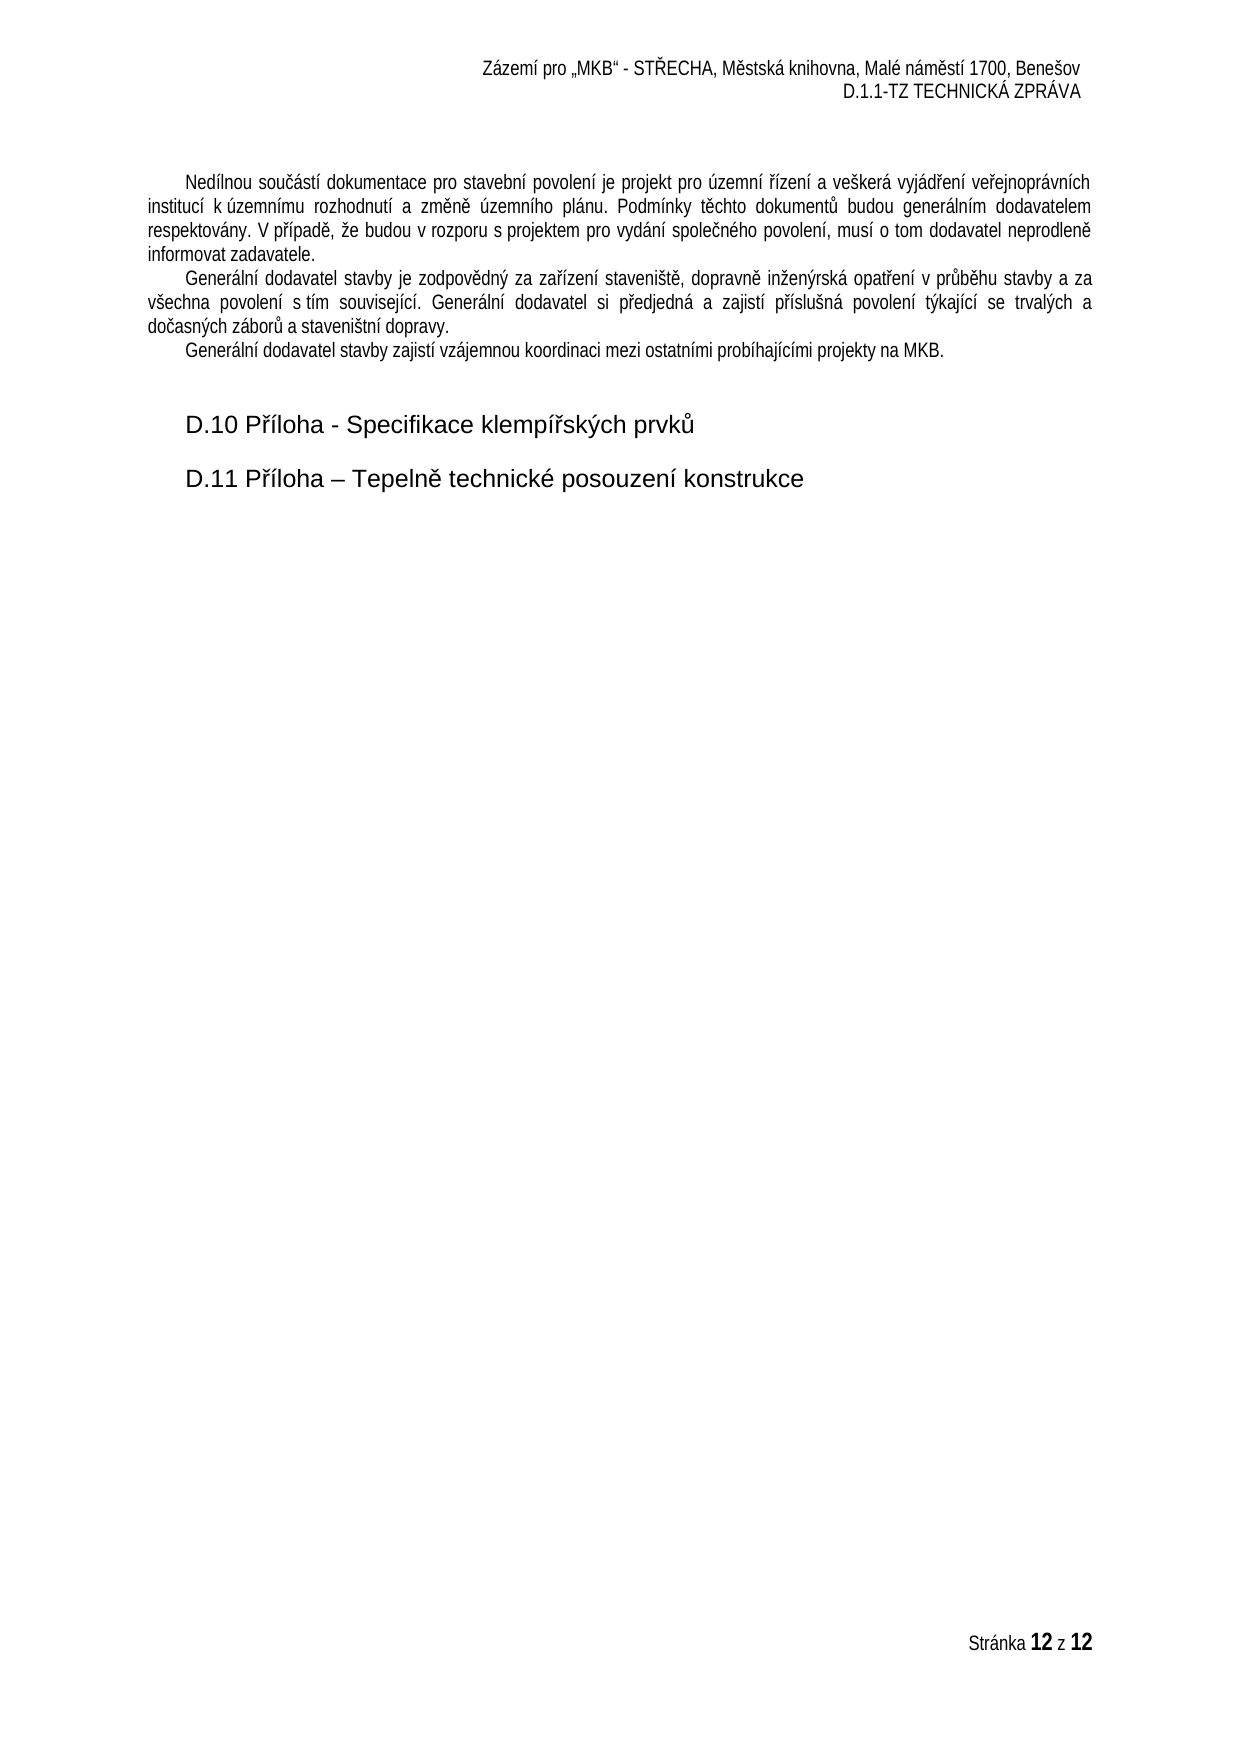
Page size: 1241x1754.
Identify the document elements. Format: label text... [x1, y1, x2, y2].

subtitle D.11 Příloha – Tepelně technické posouzení konstrukce [185, 464, 1092, 493]
text Generální dodavatel stavby zajistí vzájemnou koordinaci mezi ostatními probíhajícími projekty na MKB. [148, 337, 1092, 361]
text Generální dodavatel stavby je zodpovědný za zařízení staveniště, dopravně inženýrská opatření v průběhu stavby a za všechna povolení s tím související. Generální dodavatel si předjedná a zajistí příslušná povolení týkající se trvalých a dočasných záborů a staveništní dopravy. [148, 266, 1092, 337]
subtitle D.10 Příloha - Specifikace klempířských prvků [185, 410, 1092, 439]
text Nedílnou součástí dokumentace pro stavební povolení je projekt pro územní řízení a veškerá vyjádření veřejnoprávních institucí k územnímu rozhodnutí a změně územního plánu. Podmínky těchto dokumentů budou generálním dodavatelem respektovány. V případě, že budou v rozporu s projektem pro vydání společného povolení, musí o tom dodavatel neprodleně informovat zadavatele. [148, 170, 1092, 266]
